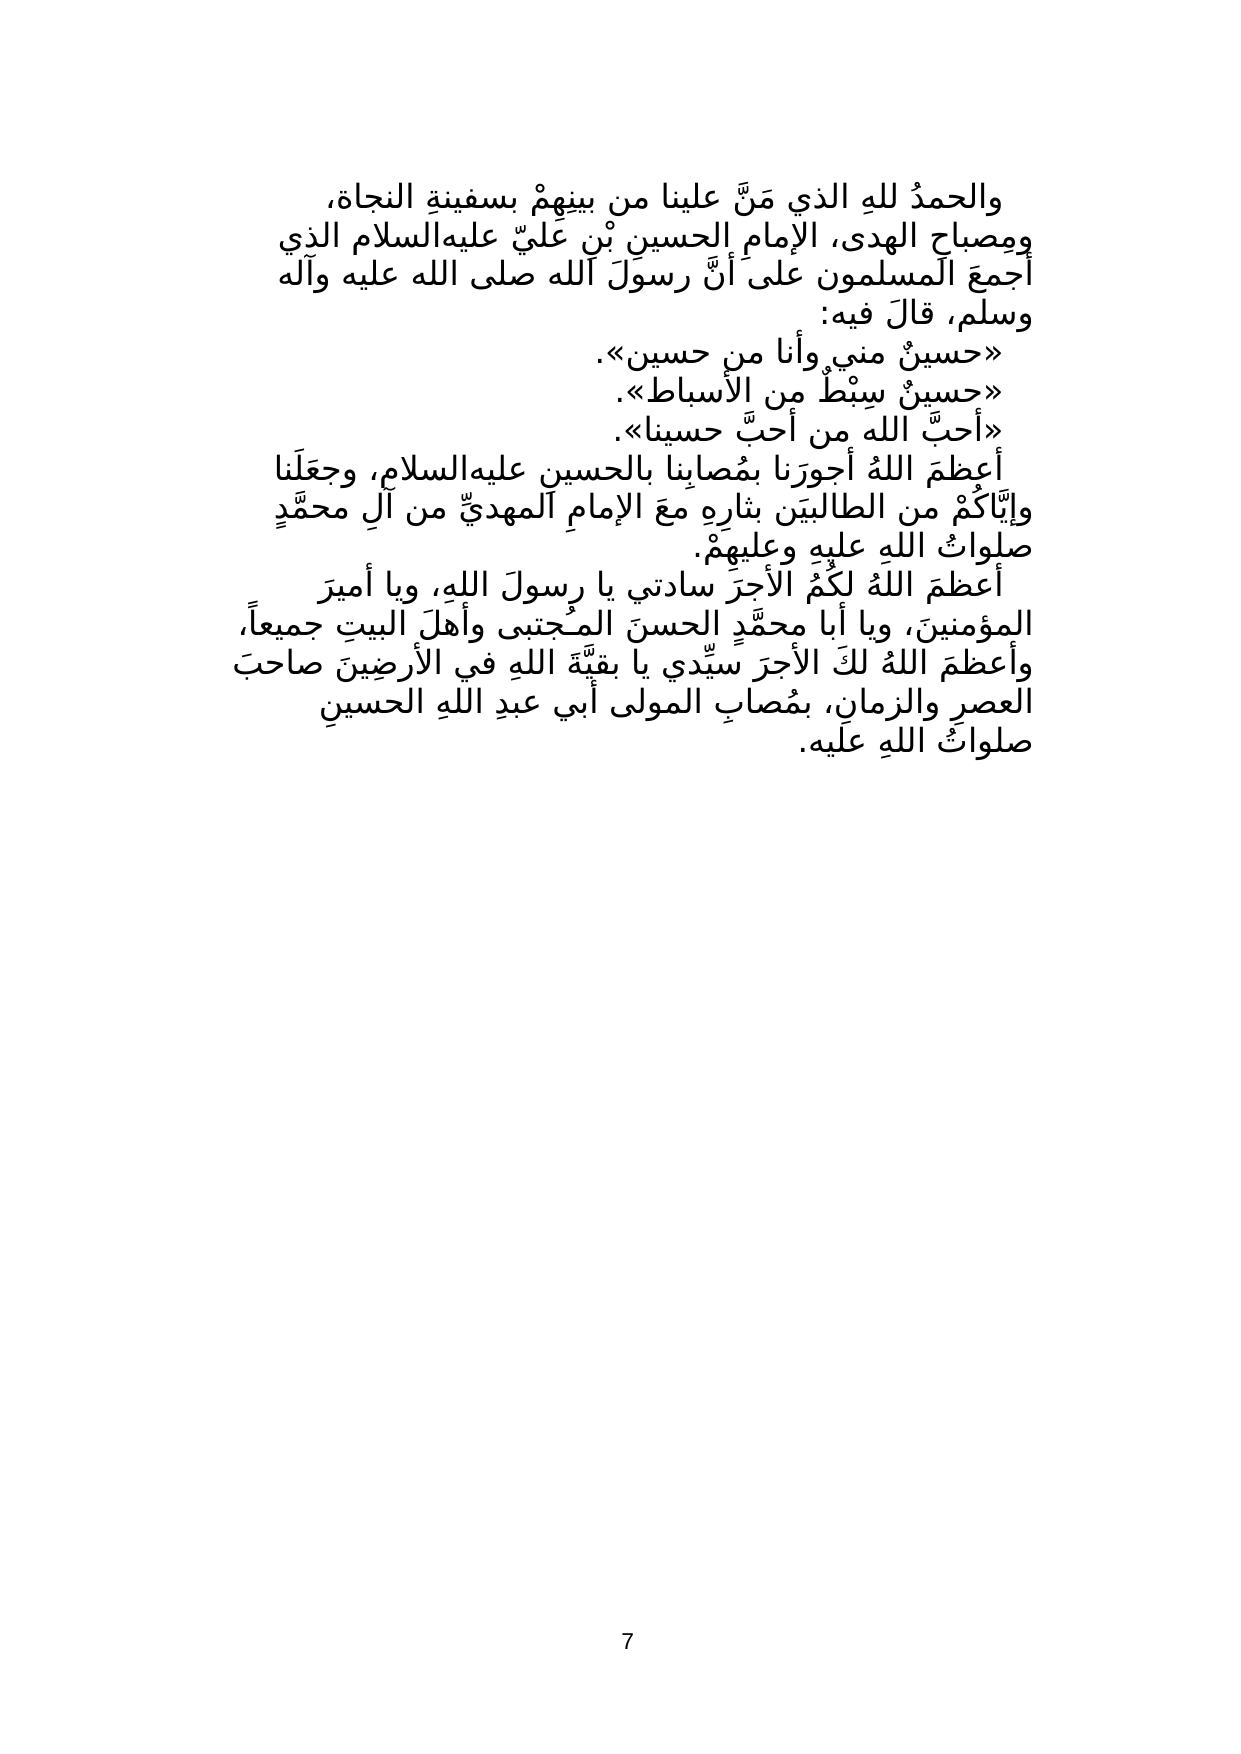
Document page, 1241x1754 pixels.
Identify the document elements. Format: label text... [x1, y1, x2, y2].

text «أحبَّ الله من أحبَّ حسينا». [222, 410, 1033, 449]
text والحمدُ للهِ الذي مَنَّ علينا من بينِهِمْ بسفينةِ النجاة، ومِصباحِ الهدى، الإمامِ الحسينِ بْنِ عليّ عليه‌السلام الذي أجمعَ المسلمون على أنَّ رسولَ الله صلى الله عليه وآله وسلم، قالَ فيه: [222, 177, 1033, 333]
text أعظمَ اللهُ لكُمُ الأجرَ سادتي يا رسولَ اللهِ، ويا أميرَ المؤمنينَ، ويا أبا محمَّدٍ الحسنَ المـُجتبى وأهلَ البيتِ جميعاً، وأعظمَ اللهُ لكَ الأجرَ سيِّدي يا بقيَّةَ اللهِ في الأرضِينَ صاحبَ العصرِ والزمانِ، بمُصابِ المولى أبي عبدِ اللهِ الحسينِ صلواتُ اللهِ عليه. [222, 566, 1033, 760]
text أعظمَ اللهُ أجورَنا بمُصابِنا بالحسينِ عليه‌السلام، وجعَلَنا وإيَّاكُمْ من الطالبيَن بثارِهِ معَ الإمامِ المهديِّ من آلِ محمَّدٍ صلواتُ اللهِ عليهِ وعليهِمْ. [222, 449, 1033, 566]
text «حسينٌ مني وأنا من حسين». [222, 333, 1033, 371]
text «حسينٌ سِبْطٌ من الأسباط». [222, 371, 1033, 410]
